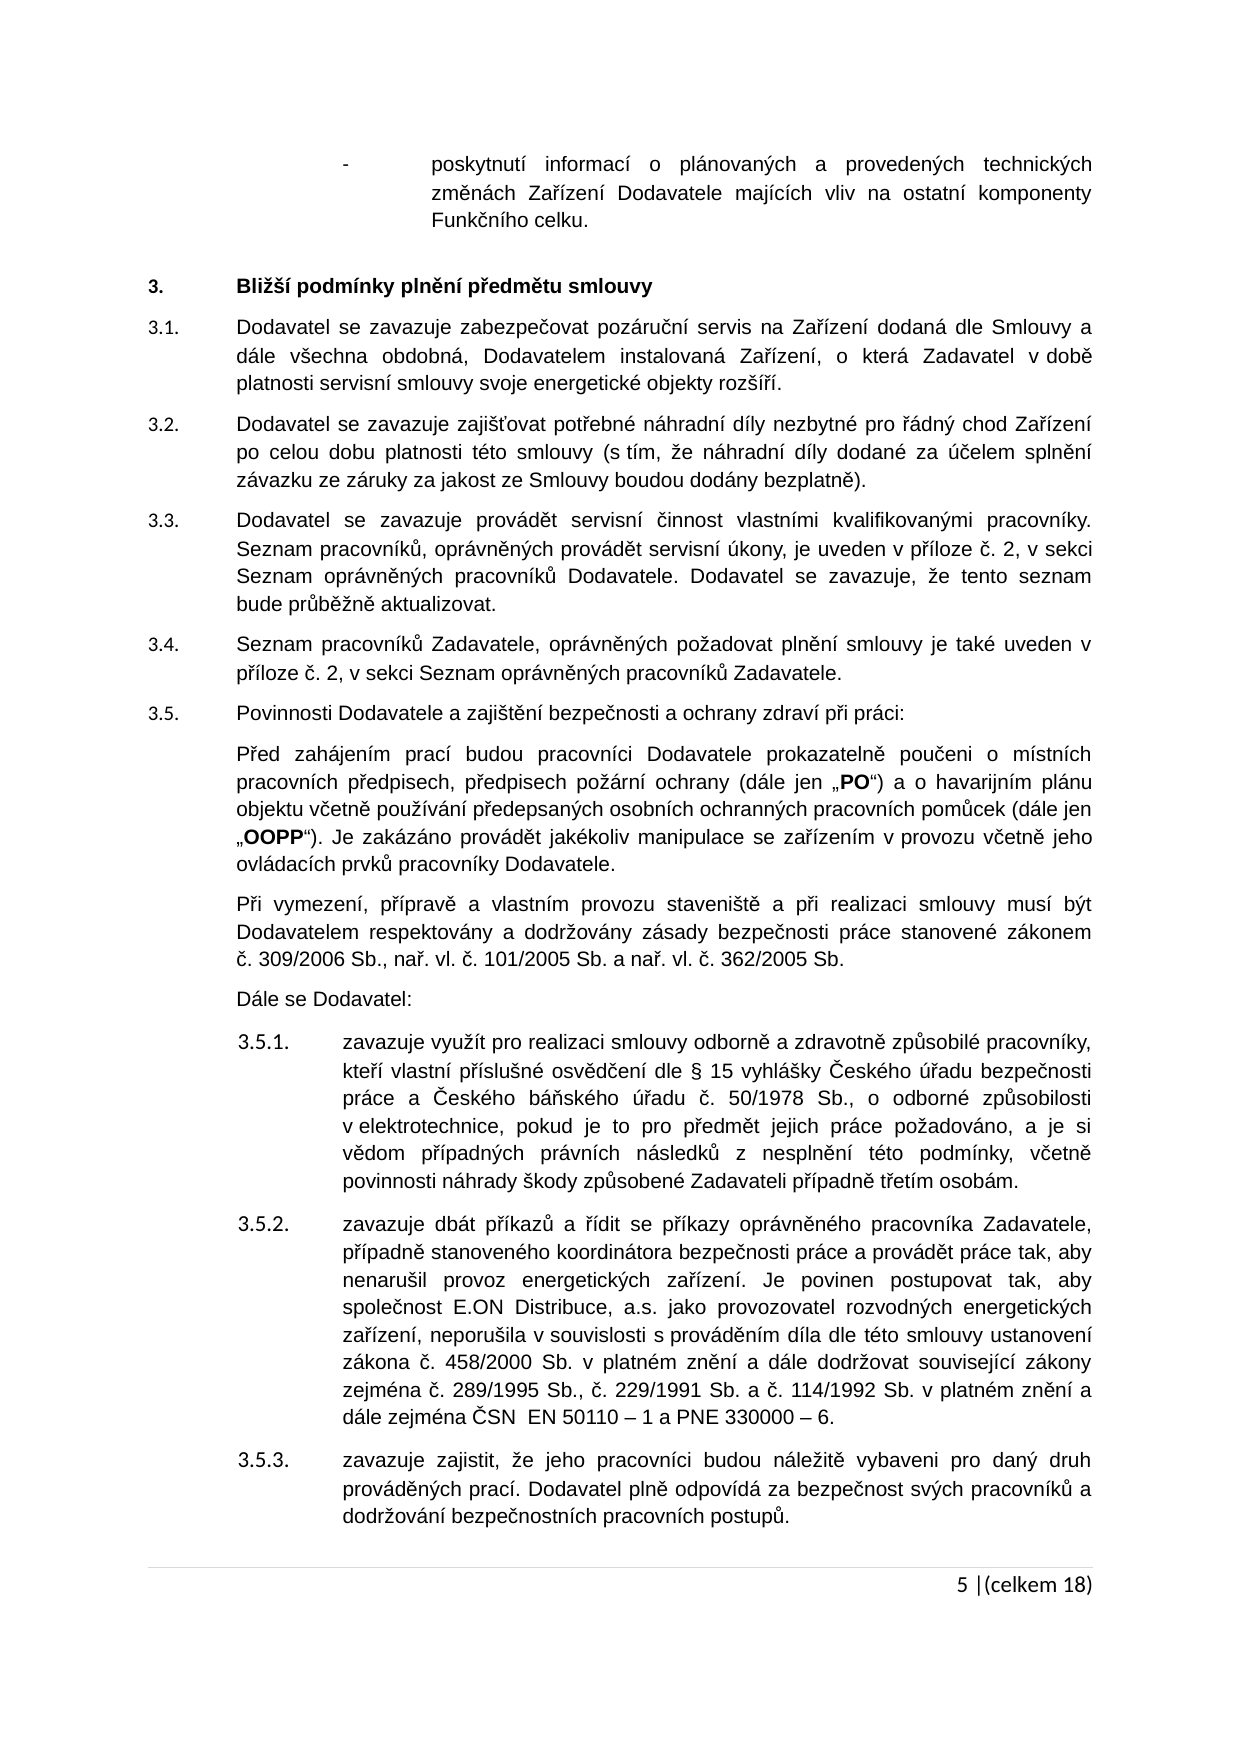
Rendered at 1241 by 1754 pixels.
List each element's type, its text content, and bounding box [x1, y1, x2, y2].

subtitle Bližší podmínky plnění předmětu smlouvy [148, 273, 1093, 298]
subtitle Dodavatel se zavazuje zajišťovat potřebné náhradní díly nezbytné pro řádný chod Zařízení po celou dobu platnosti této smlouvy (s tím, že náhradní díly dodané za účelem splnění závazku ze záruky za jakost ze Smlouvy boudou dodány bezplatně). [148, 411, 1093, 491]
subtitle Dále se Dodavatel: [236, 987, 1093, 1011]
subtitle zavazuje zajistit, že jeho pracovníci budou náležitě vybaveni pro daný druh prováděných prací. Dodavatel plně odpovídá za bezpečnost svých pracovníků a dodržování bezpečnostních pracovních postupů. [289, 1445, 1093, 1528]
subtitle Dodavatel se zavazuje zabezpečovat pozáruční servis na Zařízení dodaná dle Smlouvy a dále všechna obdobná, Dodavatelem instalovaná Zařízení, o která Zadavatel v době platnosti servisní smlouvy svoje energetické objekty rozšíří. [148, 314, 1093, 395]
list poskytnutí informací o plánovaných a provedených technických změnách Zařízení Dodavatele majících vliv na ostatní komponenty Funkčního celku. [342, 151, 1093, 232]
subtitle Povinnosti Dodavatele a zajištění bezpečnosti a ochrany zdraví při práci: [148, 700, 1093, 726]
subtitle Při vymezení, přípravě a vlastním provozu staveniště a při realizaci smlouvy musí být Dodavatelem respektovány a dodržovány zásady bezpečnosti práce stanovené zákonem č. 309/2006 Sb., nař. vl. č. 101/2005 Sb. a nař. vl. č. 362/2005 Sb. [236, 892, 1093, 971]
subtitle zavazuje využít pro realizaci smlouvy odborně a zdravotně způsobilé pracovníky, kteří vlastní příslušné osvědčení dle § 15 vyhlášky Českého úřadu bezpečnosti práce a Českého báňského úřadu č. 50/1978 Sb., o odborné způsobilosti v elektrotechnice, pokud je to pro předmět jejich práce požadováno, a je si vědom případných právních následků z nesplnění této podmínky, včetně povinnosti náhrady škody způsobené Zadavateli případně třetím osobám. [289, 1027, 1093, 1193]
subtitle zavazuje dbát příkazů a řídit se příkazy oprávněného pracovníka Zadavatele, případně stanoveného koordinátora bezpečnosti práce a provádět práce tak, aby nenarušil provoz energetických zařízení. Je povinen postupovat tak, aby společnost E.ON Distribuce, a.s. jako provozovatel rozvodných energetických zařízení, neporušila v souvislosti s prováděním díla dle této smlouvy ustanovení zákona č. 458/2000 Sb. v platném znění a dále dodržovat související zákony zejména č. 289/1995 Sb., č. 229/1991 Sb. a č. 114/1992 Sb. v platném znění a dále zejména ČSN EN 50110 – 1 a PNE 330000 – 6. [289, 1209, 1093, 1429]
subtitle Před zahájením prací budou pracovníci Dodavatele prokazatelně poučeni o místních pracovních předpisech, předpisech požární ochrany (dále jen „PO“) a o havarijním plánu objektu včetně používání předepsaných osobních ochranných pracovních pomůcek (dále jen „OOPP“). Je zakázáno provádět jakékoliv manipulace se zařízením v provozu včetně jeho ovládacích prvků pracovníky Dodavatele. [236, 742, 1093, 876]
subtitle Dodavatel se zavazuje provádět servisní činnost vlastními kvalifikovanými pracovníky. Seznam pracovníků, oprávněných provádět servisní úkony, je uveden v příloze č. 2, v sekci Seznam oprávněných pracovníků Dodavatele. Dodavatel se zavazuje, že tento seznam bude průběžně aktualizovat. [148, 507, 1093, 615]
subtitle Seznam pracovníků Zadavatele, oprávněných požadovat plnění smlouvy je také uveden v příloze č. 2, v sekci Seznam oprávněných pracovníků Zadavatele. [148, 631, 1093, 684]
